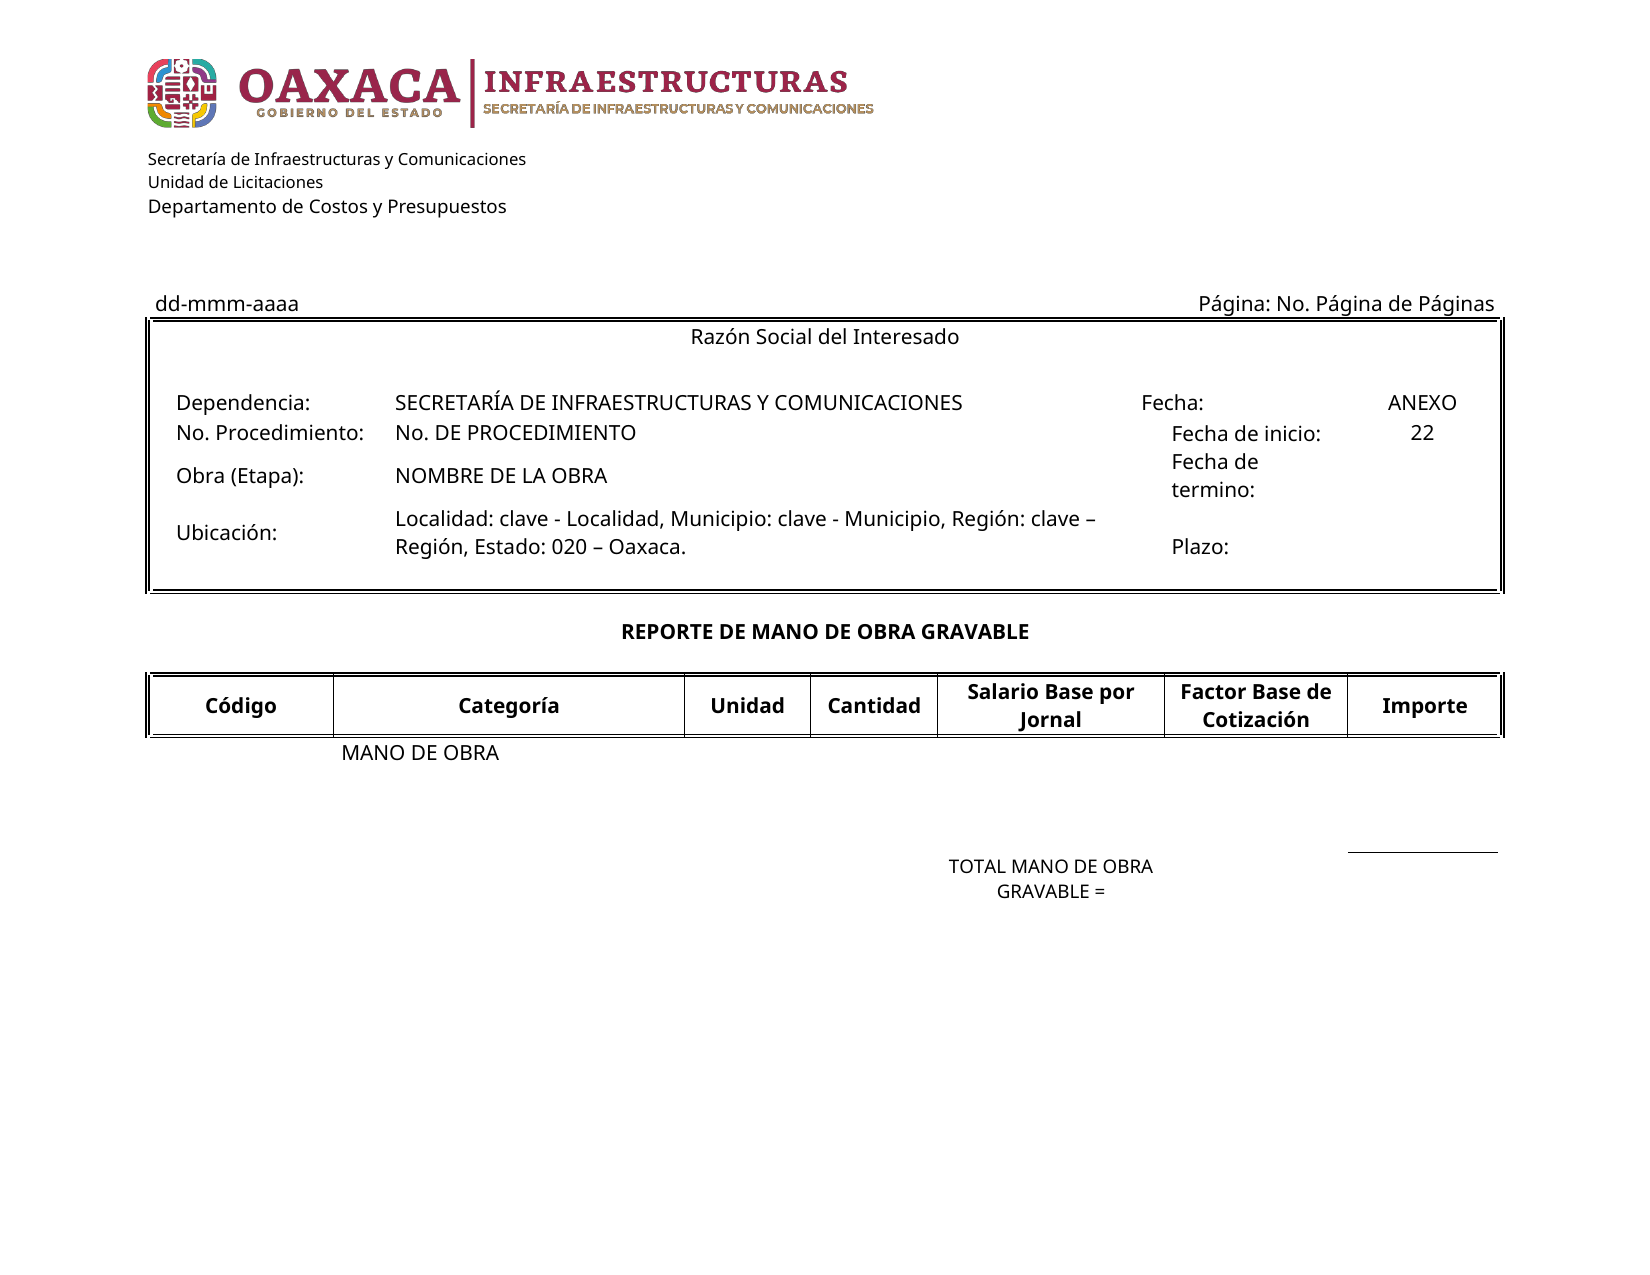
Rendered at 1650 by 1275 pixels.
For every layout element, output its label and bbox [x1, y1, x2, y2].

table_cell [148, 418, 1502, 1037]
picture [147, 59, 898, 130]
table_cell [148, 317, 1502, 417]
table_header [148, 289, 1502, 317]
